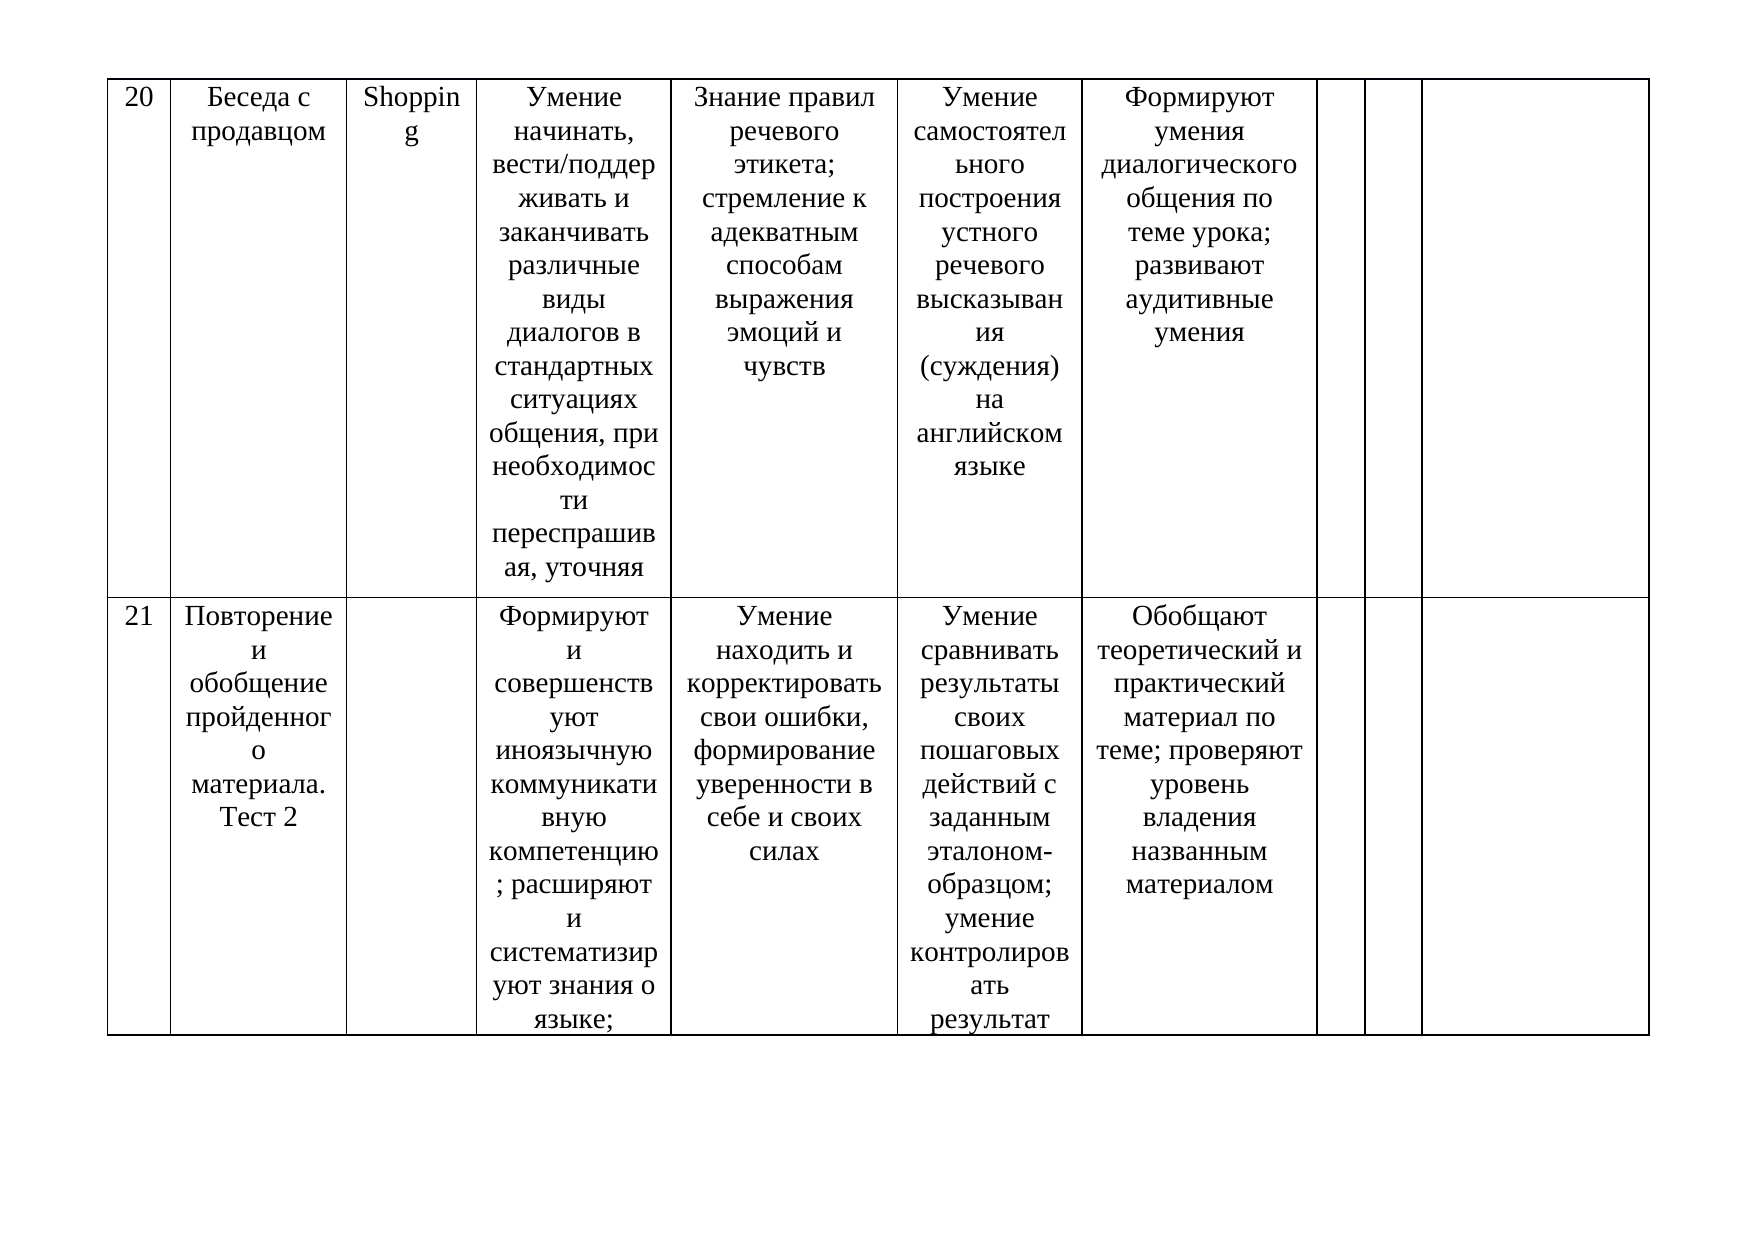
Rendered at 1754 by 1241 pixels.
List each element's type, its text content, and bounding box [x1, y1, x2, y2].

table_cell [1318, 80, 1364, 597]
table_cell Знание правил речевого этикета; стремление к адекватным способам выражения эмоций и чувств [672, 80, 897, 597]
table_cell [1423, 598, 1648, 1034]
table_cell 20 [108, 80, 170, 597]
table_cell [1423, 80, 1648, 597]
table_cell Формируют умения диалогического общения по теме урока; развивают аудитивные умения [1083, 80, 1316, 597]
table_cell Беседа с продавцом [171, 80, 346, 597]
table_cell [1366, 598, 1421, 1034]
table_cell [347, 598, 476, 1034]
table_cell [672, 598, 897, 1034]
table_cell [1083, 598, 1316, 1034]
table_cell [898, 598, 1081, 1034]
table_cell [477, 598, 670, 1034]
table_cell 21 [108, 598, 170, 1034]
table_cell [1366, 80, 1421, 597]
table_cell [171, 598, 346, 1034]
table_cell Умение начинать, вести/поддерживать и заканчивать различные виды диалогов в стандартных ситуациях общения, при необходимости переспрашивая, уточняя [477, 80, 670, 597]
table_cell Shopping [347, 80, 476, 597]
table_cell Умение самостоятельного построения устного речевого высказывания (суждения) на английском языке [898, 80, 1081, 597]
table_cell [1318, 598, 1364, 1034]
